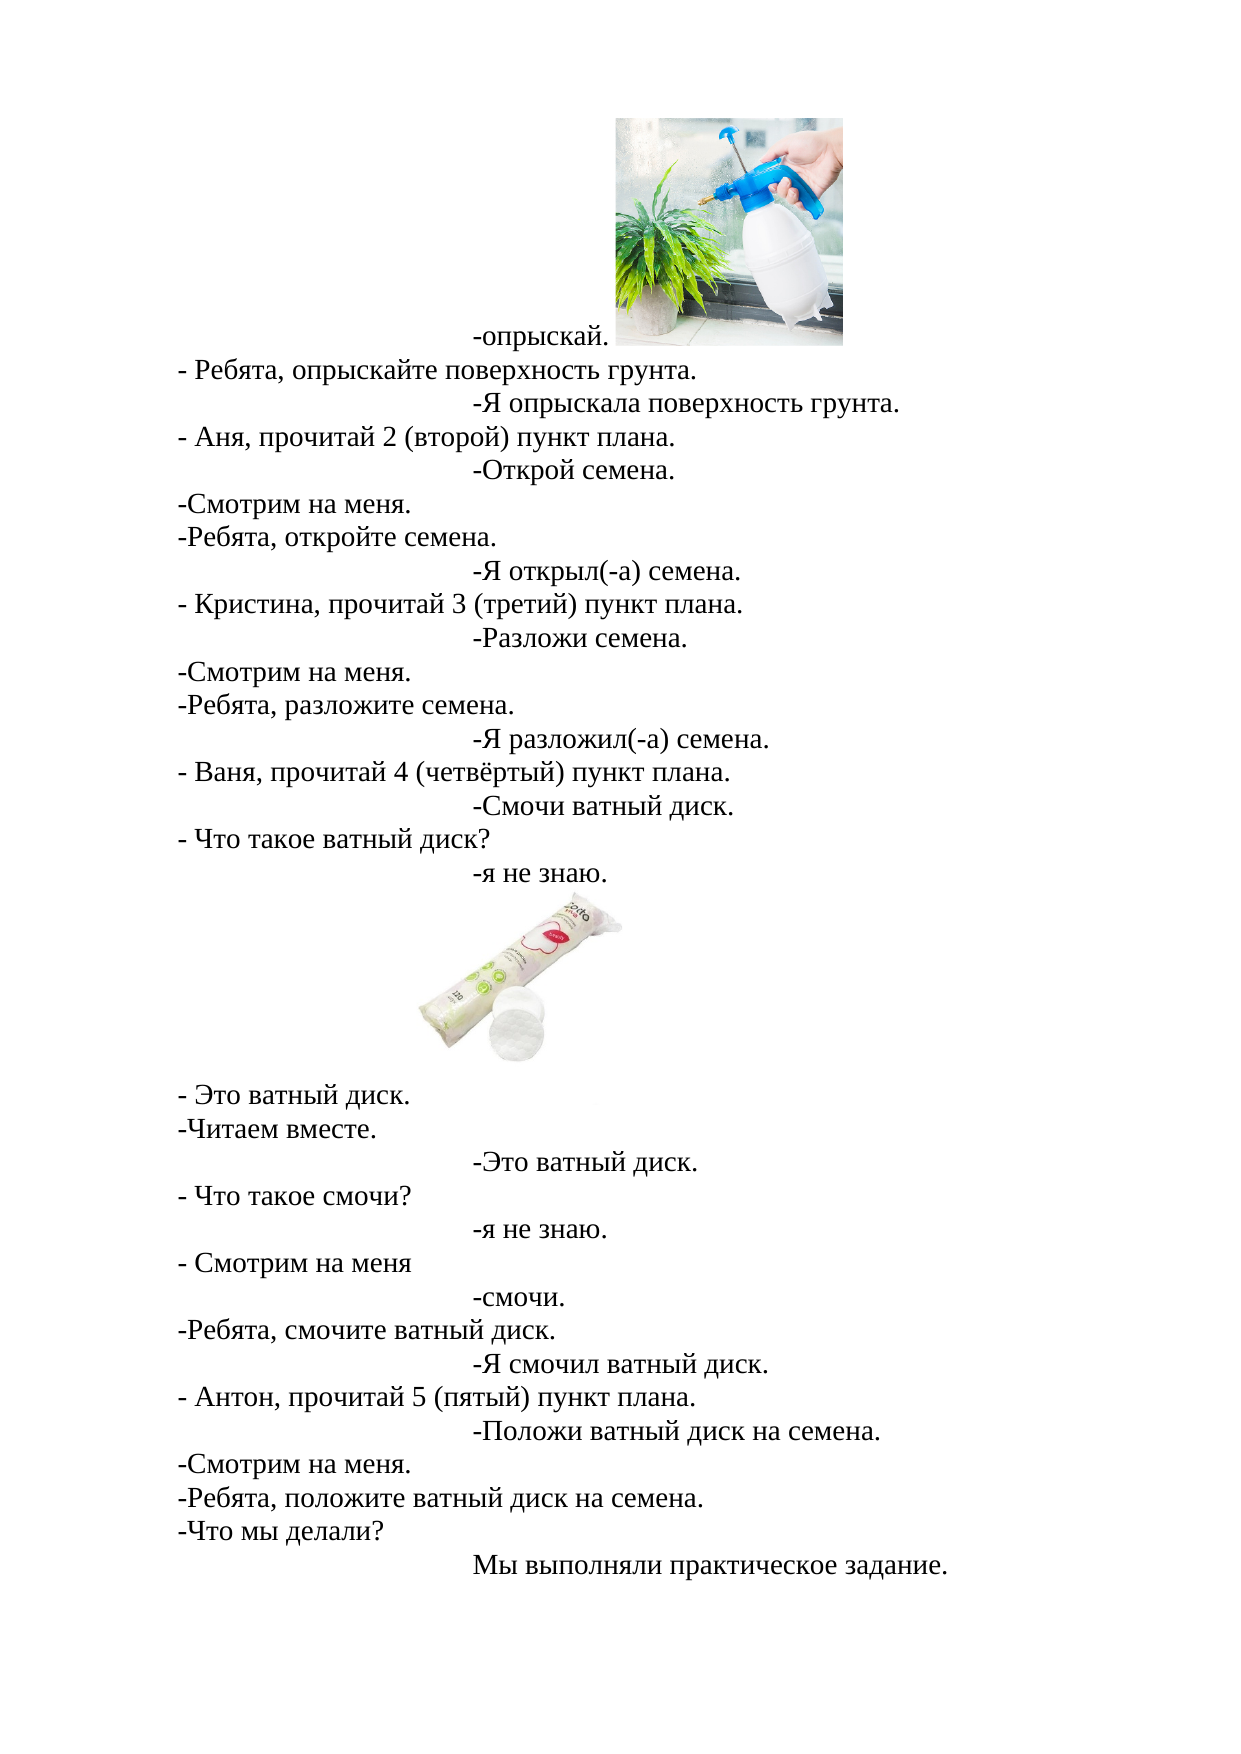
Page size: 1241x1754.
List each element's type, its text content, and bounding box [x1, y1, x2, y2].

text - Ребята, опрыскайте поверхность грунта. [177, 352, 1152, 385]
text -Смотрим на меня. [177, 1446, 1152, 1480]
text -Смотрим на меня. [177, 654, 1152, 687]
text -Что мы делали? [177, 1513, 1152, 1547]
text -Я открыл(-а) семена. [177, 553, 1152, 587]
text -Я разложил(-а) семена. [177, 721, 1152, 754]
text Мы выполняли практическое задание. [177, 1547, 1152, 1581]
text -Разложи семена. [177, 620, 1152, 654]
text -Ребята, смочите ватный диск. [177, 1312, 1152, 1346]
text - Что такое смочи? [177, 1178, 1152, 1212]
text -Ребята, разложите семена. [177, 687, 1152, 721]
picture [416, 888, 623, 1105]
text -Открой семена. [177, 452, 1152, 486]
text - Смотрим на меня [177, 1245, 1152, 1279]
text - Ваня, прочитай 4 (четвёртый) пункт плана. [177, 754, 1152, 788]
text -Смотрим на меня. [177, 486, 1152, 519]
text -Смочи ватный диск. [177, 788, 1152, 821]
text -я не знаю. [177, 855, 1152, 888]
text - Аня, прочитай 2 (второй) пункт плана. [177, 419, 1152, 452]
text -Положи ватный диск на семена. [177, 1413, 1152, 1446]
text -Это ватный диск. [177, 1144, 1152, 1178]
text - Что такое ватный диск? [177, 821, 1152, 855]
picture [615, 118, 843, 346]
text - Это ватный диск. [177, 888, 1152, 1111]
text -Ребята, откройте семена. [177, 519, 1152, 553]
text -Я смочил ватный диск. [177, 1346, 1152, 1379]
text -я не знаю. [177, 1212, 1152, 1245]
text -Читаем вместе. [177, 1111, 1152, 1144]
text - Антон, прочитай 5 (пятый) пункт плана. [177, 1379, 1152, 1413]
text -опрыскай. [177, 118, 1152, 352]
text -Ребята, положите ватный диск на семена. [177, 1480, 1152, 1513]
text -Я опрыскала поверхность грунта. [177, 385, 1152, 419]
text -смочи. [177, 1279, 1152, 1312]
text - Кристина, прочитай 3 (третий) пункт плана. [177, 587, 1152, 620]
